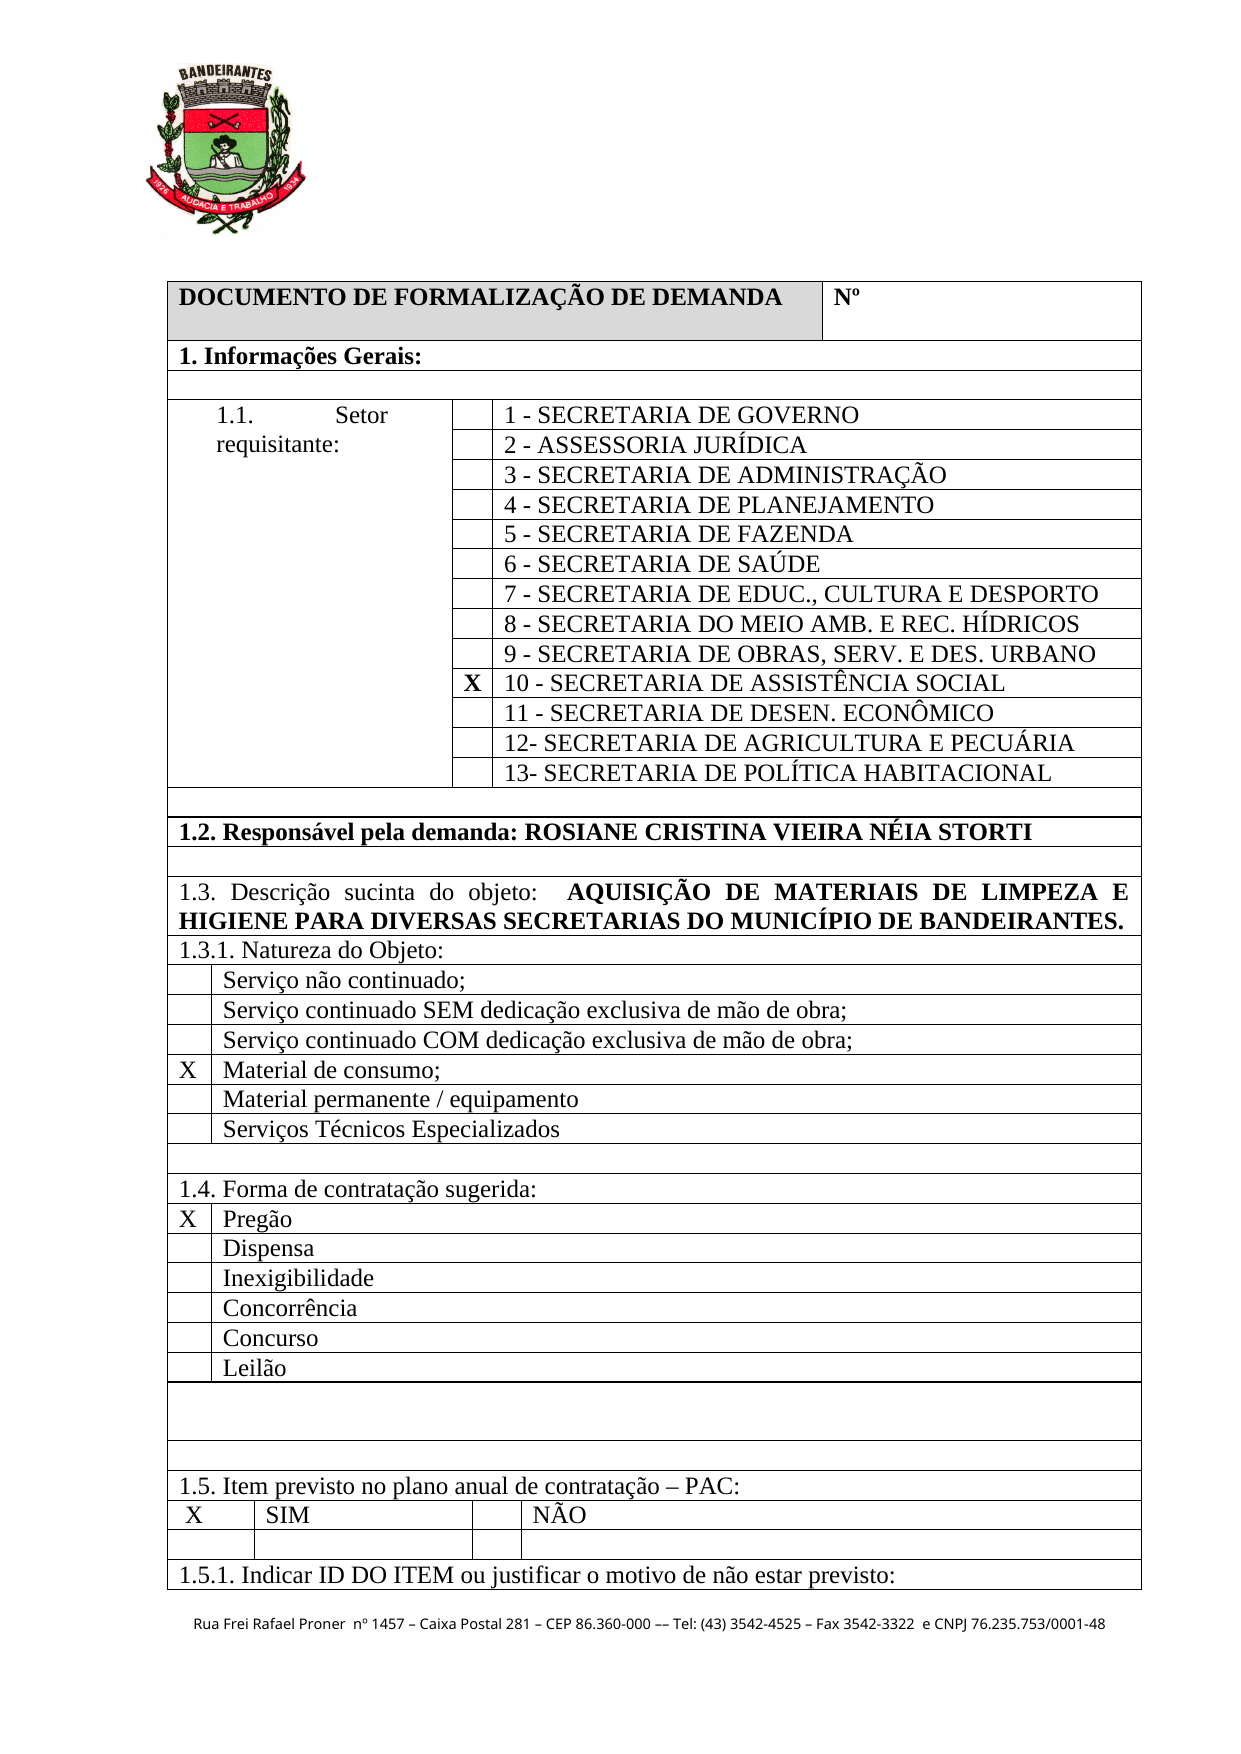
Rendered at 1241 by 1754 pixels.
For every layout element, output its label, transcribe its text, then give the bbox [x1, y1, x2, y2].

picture [144, 63, 308, 243]
table_cell [168, 1293, 211, 1322]
table_cell [453, 520, 492, 548]
table_cell X [168, 1055, 211, 1083]
table_cell [168, 1234, 211, 1262]
table_cell [453, 579, 492, 608]
table_cell Serviços Técnicos Especializados [212, 1114, 1141, 1143]
table_cell [168, 1114, 211, 1143]
table_cell 7 - SECRETARIA DE EDUC., CULTURA E DESPORTO [493, 579, 1141, 608]
table_cell 6 - SECRETARIA DE SAÚDE [493, 549, 1141, 578]
table_cell 5 - SECRETARIA DE FAZENDA [493, 520, 1141, 548]
table_cell Inexigibilidade [212, 1263, 1141, 1292]
table_cell [453, 728, 492, 757]
table_cell Serviço não continuado; [212, 965, 1141, 994]
table_cell Leilão [212, 1353, 1141, 1381]
table_cell [168, 995, 211, 1024]
table_cell 11 - SECRETARIA DE DESEN. ECONÔMICO [493, 698, 1141, 727]
table_cell 1.4. Forma de contratação sugerida: [168, 1174, 1141, 1203]
table_cell 2 - ASSESSORIA JURÍDICA [493, 430, 1141, 459]
table_cell [453, 609, 492, 638]
table_cell 13- SECRETARIA DE POLÍTICA HABITACIONAL [493, 758, 1141, 787]
table_cell Serviço continuado COM dedicação exclusiva de mão de obra; [212, 1025, 1141, 1054]
table_cell NÃO [522, 1501, 1141, 1529]
table_cell 1. Informações Gerais: [168, 341, 1141, 369]
table_cell SIM [255, 1501, 472, 1529]
table_cell 1.5. Item previsto no plano anual de contratação – PAC: [168, 1471, 1141, 1499]
table_cell 10 - SECRETARIA DE ASSISTÊNCIA SOCIAL [493, 669, 1141, 697]
table_cell Setor requisitante: [168, 400, 452, 787]
table_cell [168, 1323, 211, 1352]
table_header Nº [823, 282, 1141, 340]
table_cell [453, 490, 492, 518]
table_cell [168, 1383, 1141, 1440]
table_cell [453, 639, 492, 667]
table_cell 12- SECRETARIA DE AGRICULTURA E PECUÁRIA [493, 728, 1141, 757]
table_cell [453, 549, 492, 578]
table_cell [168, 1085, 211, 1113]
table_cell [168, 1025, 211, 1054]
table_cell [473, 1501, 521, 1529]
table_cell [168, 965, 211, 994]
table_cell 4 - SECRETARIA DE PLANEJAMENTO [493, 490, 1141, 518]
table_cell [168, 788, 1141, 816]
table_cell X [453, 669, 492, 697]
table_cell Dispensa [212, 1234, 1141, 1262]
table_cell [168, 1441, 1141, 1470]
table_cell [453, 400, 492, 429]
table_cell [255, 1530, 472, 1559]
table_cell [453, 758, 492, 787]
table_cell 1 - SECRETARIA DE GOVERNO [493, 400, 1141, 429]
table_cell [473, 1530, 521, 1559]
table_cell [168, 1353, 211, 1381]
table_cell [168, 1144, 1141, 1173]
table_cell Pregão [212, 1204, 1141, 1232]
table_cell Serviço continuado SEM dedicação exclusiva de mão de obra; [212, 995, 1141, 1024]
table_cell 1.3.1. Natureza do Objeto: [168, 936, 1141, 964]
table_cell 1.2. Responsável pela demanda: ROSIANE CRISTINA VIEIRA NÉIA STORTI [168, 818, 1141, 846]
table_cell [453, 430, 492, 459]
table_cell Concorrência [212, 1293, 1141, 1322]
table_cell Concurso [212, 1323, 1141, 1352]
table_cell [168, 1263, 211, 1292]
table_cell [453, 460, 492, 489]
table_header DOCUMENTO DE FORMALIZAÇÃO DE DEMANDA [168, 282, 822, 340]
table_cell Material de consumo; [212, 1055, 1141, 1083]
table_cell Material permanente / equipamento [212, 1085, 1141, 1113]
table_cell X [168, 1501, 254, 1529]
table_cell 3 - SECRETARIA DE ADMINISTRAÇÃO [493, 460, 1141, 489]
table_cell [522, 1530, 1141, 1559]
table_cell [168, 847, 1141, 876]
table_cell 8 - SECRETARIA DO MEIO AMB. E REC. HÍDRICOS [493, 609, 1141, 638]
table_cell 1.3. Descrição sucinta do objeto: AQUISIÇÃO DE MATERIAIS DE LIMPEZA E HIGIENE PARA DIVERSAS SECRETARIAS DO MUNICÍPIO DE BANDEIRANTES. [168, 877, 1141, 934]
table_cell [168, 1530, 254, 1559]
table_cell 9 - SECRETARIA DE OBRAS, SERV. E DES. URBANO [493, 639, 1141, 667]
table_cell [168, 371, 1141, 399]
table_cell X [168, 1204, 211, 1232]
table_cell [453, 698, 492, 727]
